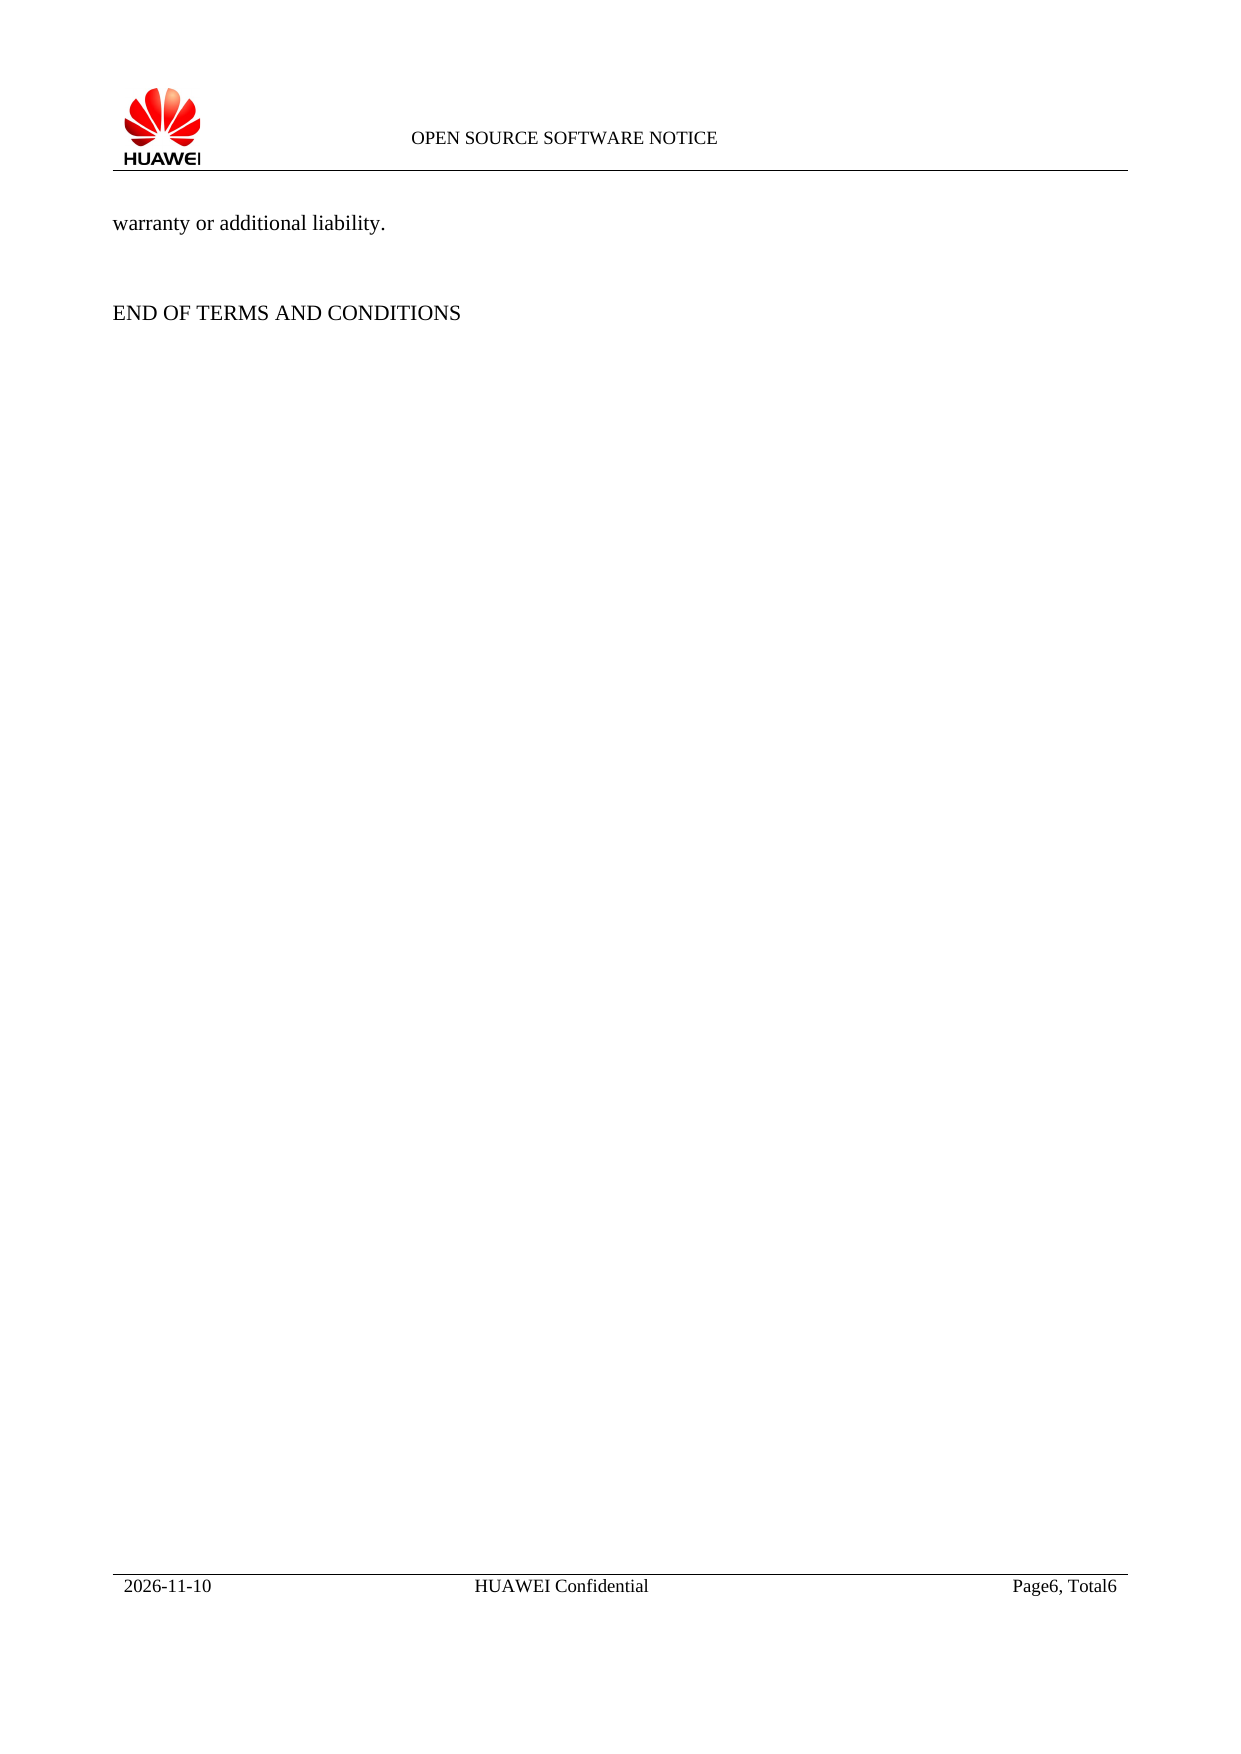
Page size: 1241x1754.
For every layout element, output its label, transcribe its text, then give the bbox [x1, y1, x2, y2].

text END OF TERMS AND CONDITIONS [112, 297, 1128, 329]
picture [124, 88, 201, 165]
